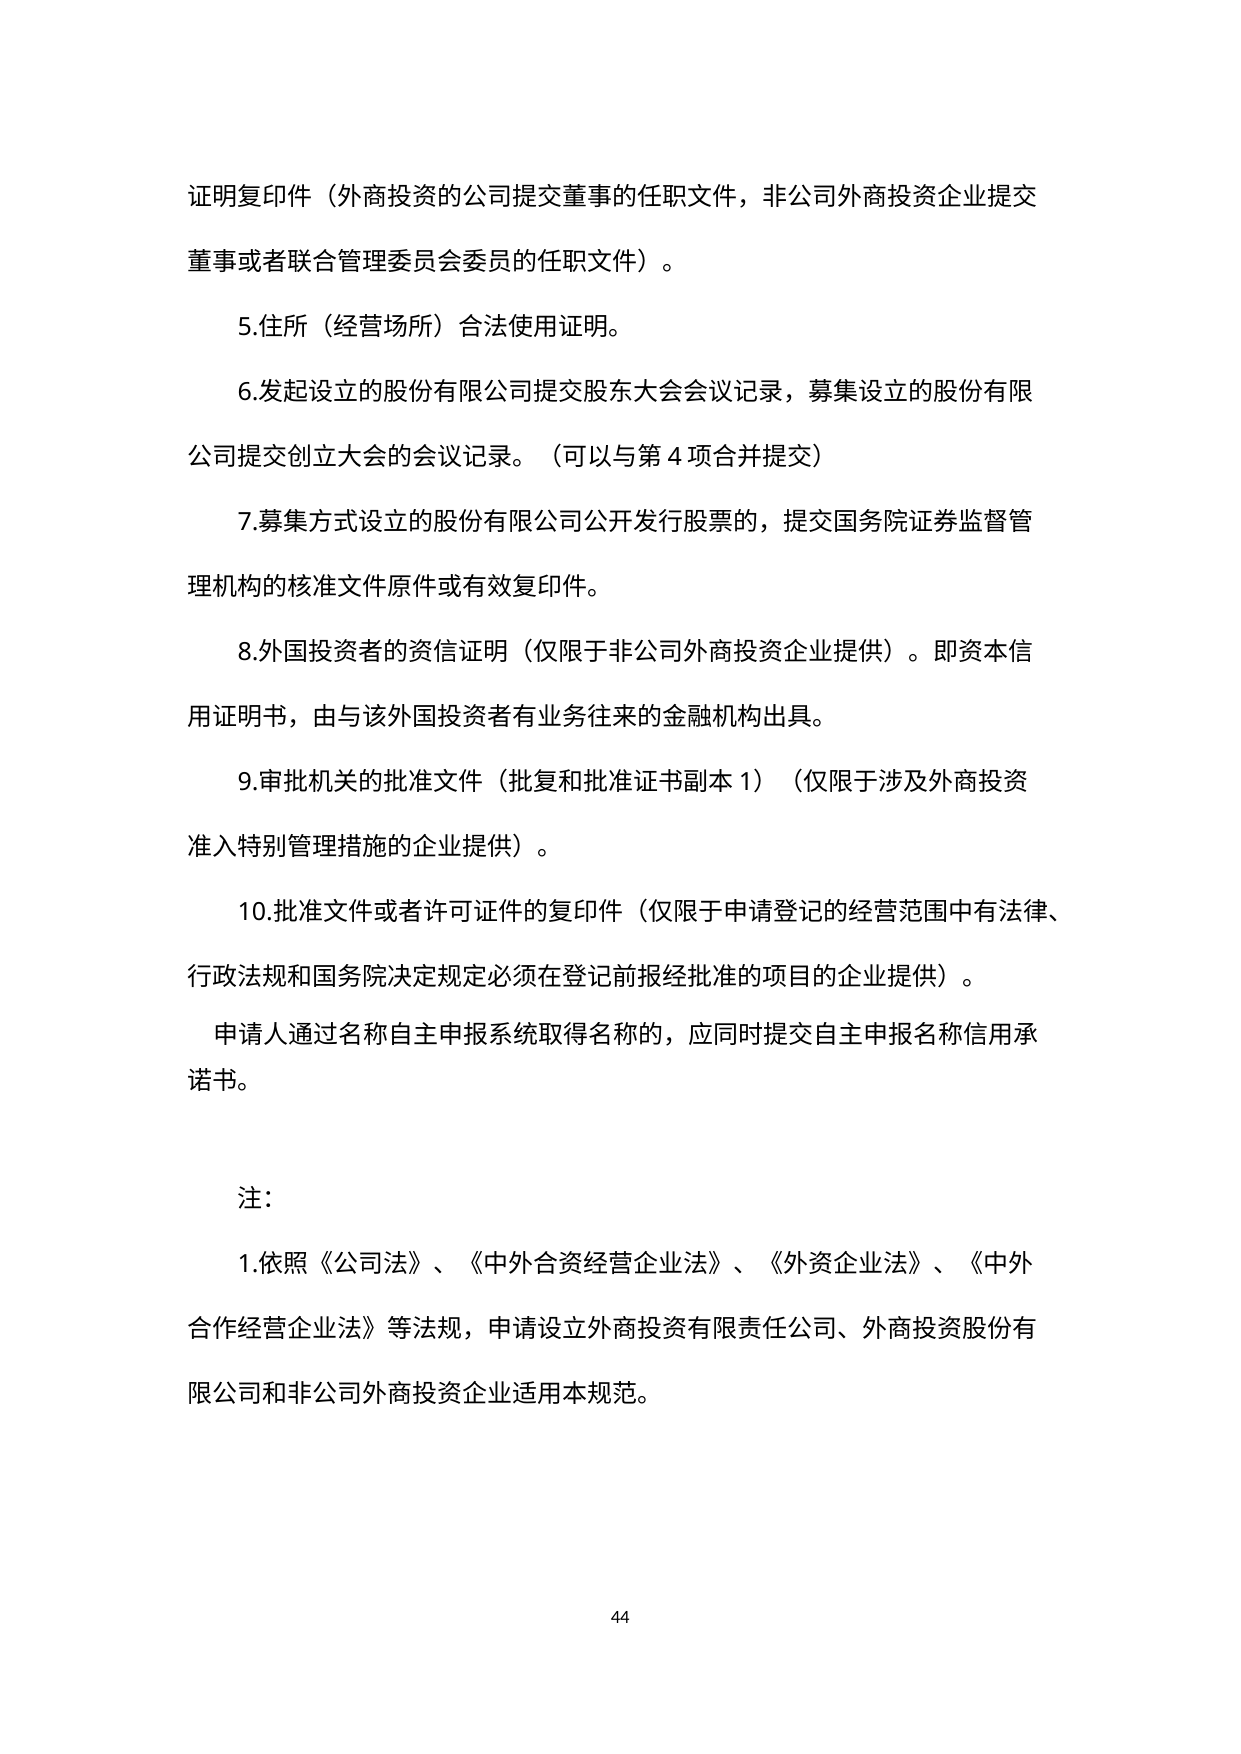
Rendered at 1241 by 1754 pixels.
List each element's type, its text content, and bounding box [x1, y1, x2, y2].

text 申请人通过名称自主申报系统取得名称的，应同时提交自主申报名称信用承诺书。 [187, 1007, 1053, 1099]
text 注： [187, 1164, 1053, 1229]
text 6.发起设立的股份有限公司提交股东大会会议记录，募集设立的股份有限公司提交创立大会的会议记录。（可以与第4项合并提交） [187, 357, 1053, 487]
text 10.批准文件或者许可证件的复印件（仅限于申请登记的经营范围中有法律、行政法规和国务院决定规定必须在登记前报经批准的项目的企业提供）。 [187, 877, 1053, 1007]
text 7.募集方式设立的股份有限公司公开发行股票的，提交国务院证券监督管理机构的核准文件原件或有效复印件。 [187, 487, 1053, 617]
text 8.外国投资者的资信证明（仅限于非公司外商投资企业提供）。即资本信用证明书，由与该外国投资者有业务往来的金融机构出具。 [187, 617, 1053, 747]
text 1.依照《公司法》、《中外合资经营企业法》、《外资企业法》、《中外合作经营企业法》等法规，申请设立外商投资有限责任公司、外商投资股份有限公司和非公司外商投资企业适用本规范。 [187, 1229, 1053, 1424]
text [187, 162, 1053, 292]
text 5.住所（经营场所）合法使用证明。 [187, 292, 1053, 357]
text 9.审批机关的批准文件（批复和批准证书副本1）（仅限于涉及外商投资准入特别管理措施的企业提供）。 [187, 747, 1053, 877]
